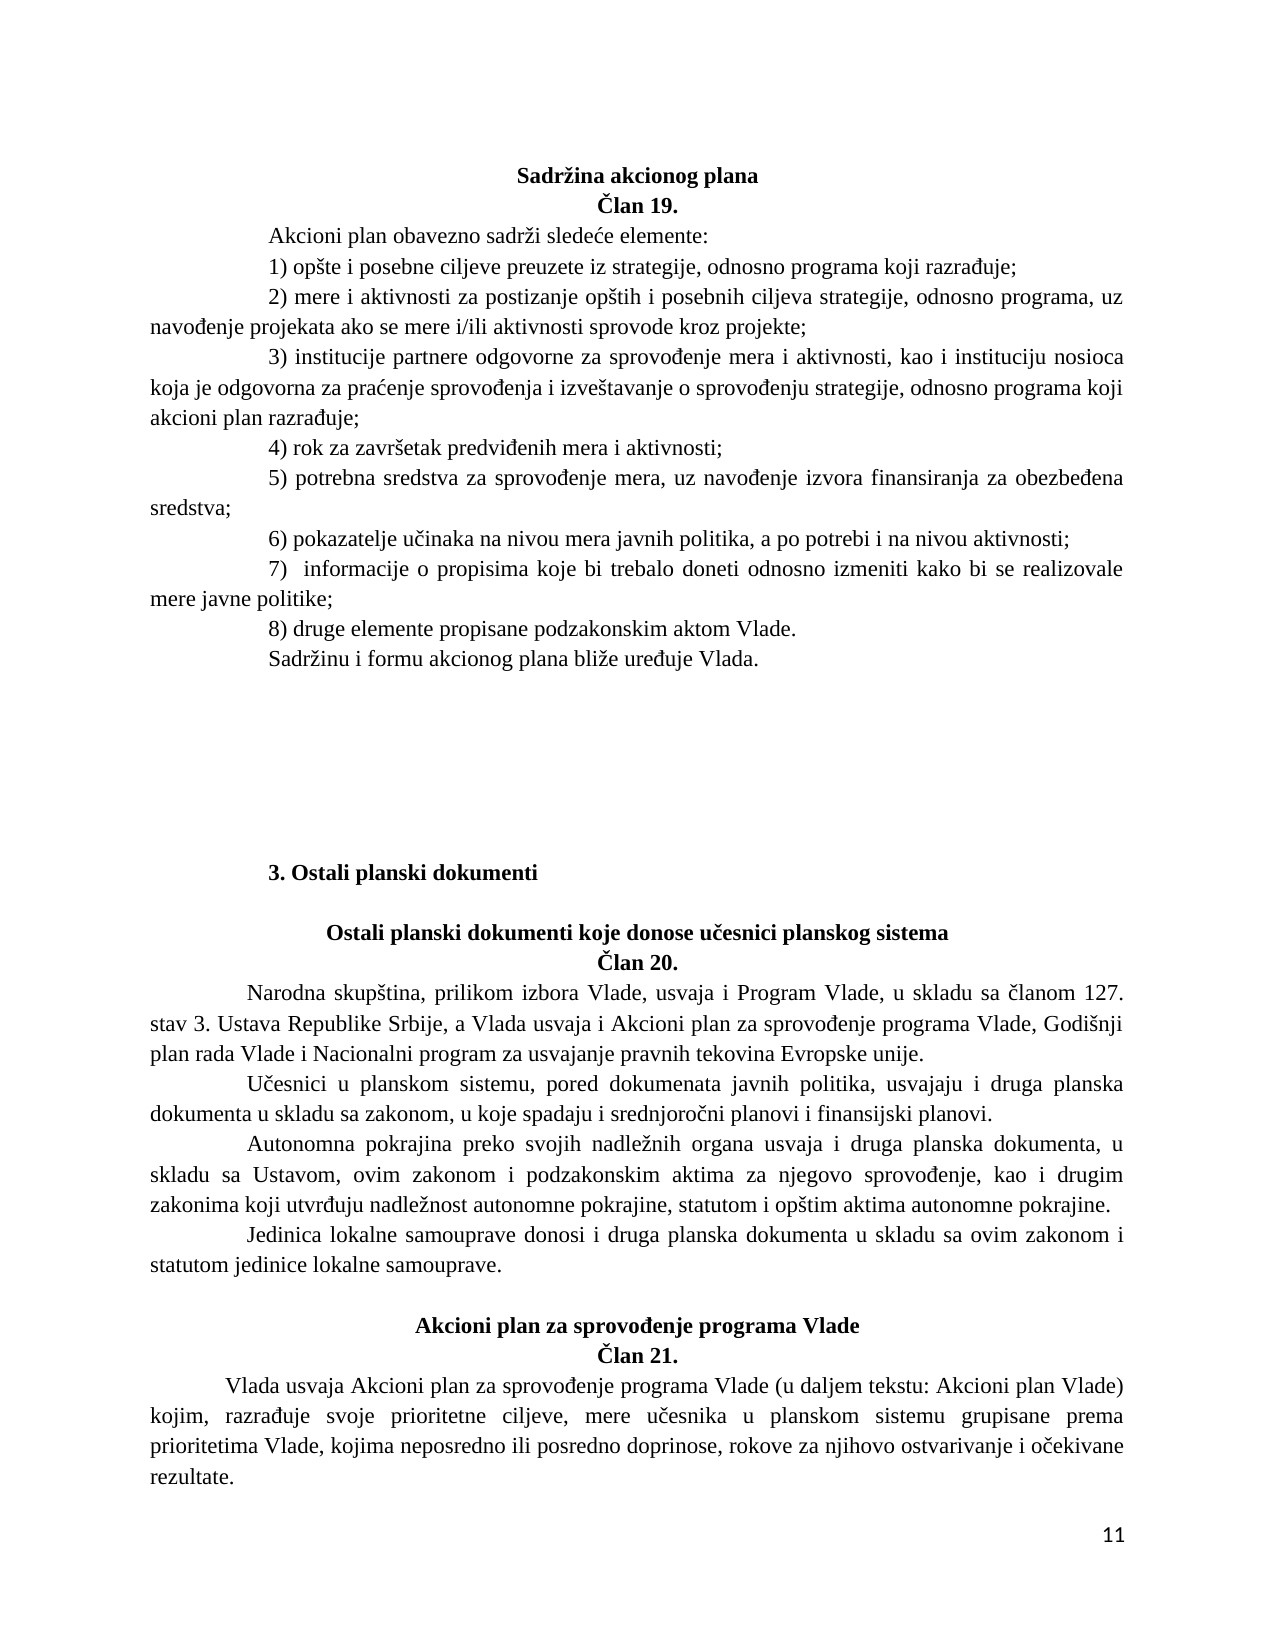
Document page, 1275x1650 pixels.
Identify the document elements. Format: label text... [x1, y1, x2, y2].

text Narodna skupština, prilikom izbora Vlade, usvaja i Program Vlade, u skladu sa članom 127. stav 3. Ustava Republike Srbije, a Vlada usvaja i Akcioni plan za sprovođenje programa Vlade, Godišnji plan rada Vlade i Nacionalni program za usvajanje pravnih tekovina Evropske unije. [150, 979, 1125, 1066]
list Akcioni plan obavezno sadrži sledeće elemente: [150, 223, 1125, 249]
list 4) rok za završetak predviđenih mera i aktivnosti; [150, 434, 1125, 460]
list Ostali planski dokumenti koje donose učesnici planskog sistema [150, 919, 1125, 945]
list 6) pokazatelje učinaka na nivou mera javnih politika, a po potrebi i na nivou aktivnosti; [150, 525, 1125, 551]
list 7) informacije o propisima koje bi trebalo doneti odnosno izmeniti kako bi se realizovale mere javne politike; [150, 555, 1125, 611]
list 3. Ostali planski dokumenti [150, 859, 1125, 885]
list 2) mere i aktivnosti za postizanje opštih i posebnih ciljeva strategije, odnosno programa, uz navođenje projekata ako se mere i/ili aktivnosti sprovode kroz projekte; [150, 283, 1125, 339]
text Član 21. [150, 1342, 1125, 1368]
text Jedinica lokalne samouprave donosi i druga planska dokumenta u skladu sa ovim zakonom i statutom jedinice lokalne samouprave. [150, 1221, 1125, 1278]
text Akcioni plan za sprovođenje programa Vlade [150, 1312, 1125, 1338]
text Učesnici u planskom sistemu, pored dokumenata javnih politika, usvajaju i druga planska dokumenta u skladu sa zakonom, u koje spadaju i srednjoročni planovi i finansijski planovi. [150, 1070, 1125, 1127]
list Član 20. [150, 949, 1125, 976]
list 3) institucije partnere odgovorne za sprovođenje mera i aktivnosti, kao i instituciju nosioca koja je odgovorna za praćenje sprovođenja i izveštavanje o sprovođenju strategije, odnosno programa koji akcioni plan razrađuje; [150, 343, 1125, 430]
text Autonomna pokrajina preko svojih nadležnih organa usvaja i druga planska dokumenta, u skladu sa Ustavom, ovim zakonom i podzakonskim aktima za njegovo sprovođenje, kao i drugim zakonima koji utvrđuju nadležnost autonomne pokrajine, statutom i opštim aktima autonomne pokrajine. [150, 1131, 1125, 1217]
text Vlada usvaja Akcioni plan za sprovođenje programa Vlade (u daljem tekstu: Akcioni plan Vlade) kojim, razrađuje svoje prioritetne ciljeve, mere učesnika u planskom sistemu grupisane prema prioritetima Vlade, kojima neposredno ili posredno doprinose, rokove za njihovo ostvarivanje i očekivane rezultate. [150, 1372, 1125, 1489]
list 8) druge elemente propisane podzakonskim aktom Vlade. [150, 615, 1125, 642]
text Član 19. [150, 192, 1125, 219]
text Sadržina akcionog plana [150, 162, 1125, 188]
list 1) opšte i posebne ciljeve preuzete iz strategije, odnosno programa koji razrađuje; [150, 253, 1125, 279]
list Sadržinu i formu akcionog plana bliže uređuje Vlada. [150, 646, 1125, 672]
list 5) potrebna sredstva za sprovođenje mera, uz navođenje izvora finansiranja za obezbeđena sredstva; [150, 464, 1125, 521]
